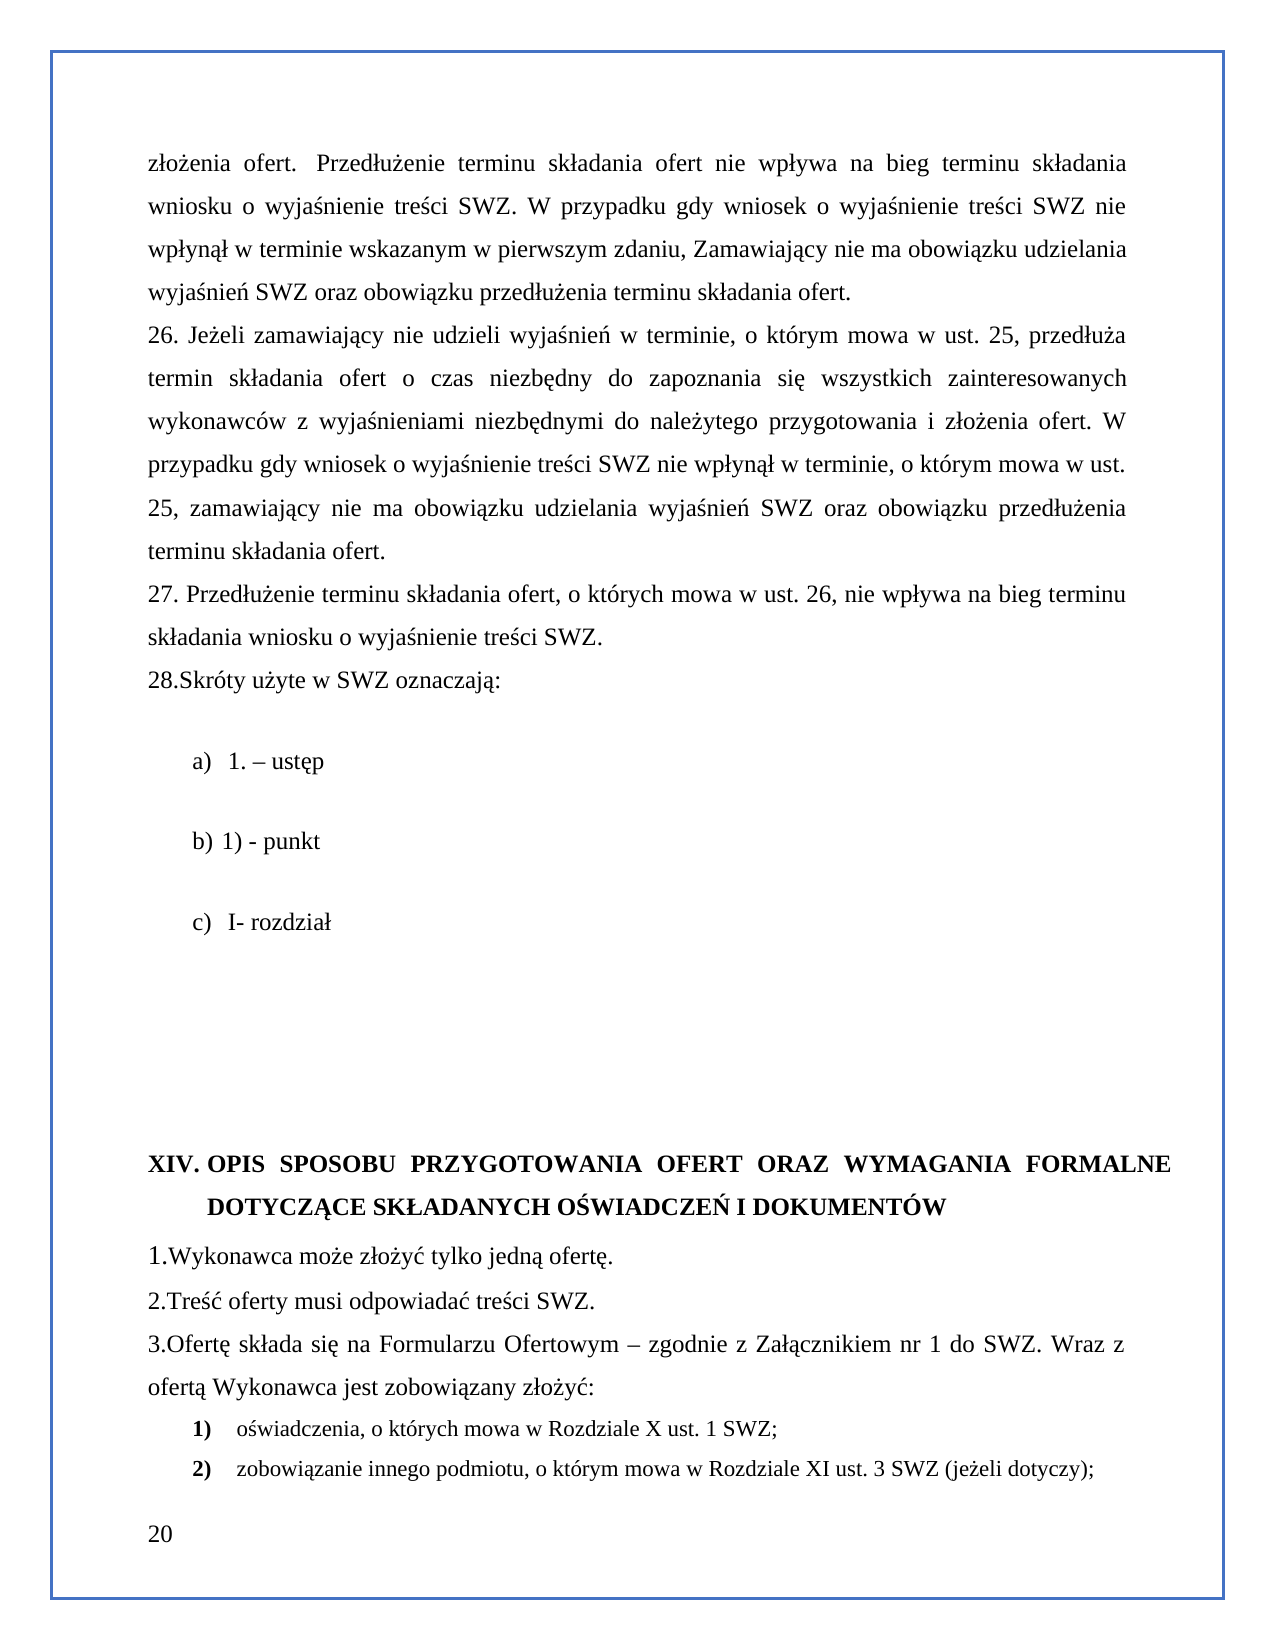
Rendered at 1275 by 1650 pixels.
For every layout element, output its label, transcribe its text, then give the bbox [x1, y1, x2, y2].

text 1.Wykonawca może złożyć tylko jedną ofertę. [148, 1239, 1127, 1270]
text c) I- rozdział [192, 907, 1172, 936]
text 27. Przedłużenie terminu składania ofert, o których mowa w ust. 26, nie wpływa na bieg terminu składania wniosku o wyjaśnienie treści SWZ. [148, 579, 1127, 651]
list oświadczenia, o których mowa w Rozdziale X ust. 1 SWZ; [192, 1415, 1125, 1442]
text a) 1. – ustęp [192, 746, 1172, 774]
text 3.Ofertę składa się na Formularzu Ofertowym – zgodnie z Załącznikiem nr 1 do SWZ. Wraz z ofertą Wykonawca jest zobowiązany złożyć: [148, 1329, 1125, 1401]
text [148, 148, 1127, 306]
text XIV. OPIS SPOSOBU PRZYGOTOWANIA OFERT ORAZ WYMAGANIA FORMALNE DOTYCZĄCE SKŁADANYCH OŚWIADCZEŃ I DOKUMENTÓW [148, 1149, 1172, 1221]
text 26. Jeżeli zamawiający nie udzieli wyjaśnień w terminie, o którym mowa w ust. 25, przedłuża termin składania ofert o czas niezbędny do zapoznania się wszystkich zainteresowanych wykonawców z wyjaśnieniami niezbędnymi do należytego przygotowania i złożenia ofert. W przypadku gdy wniosek o wyjaśnienie treści SWZ nie wpłynął w terminie, o którym mowa w ust. 25, zamawiający nie ma obowiązku udzielania wyjaśnień SWZ oraz obowiązku przedłużenia terminu składania ofert. [148, 320, 1127, 564]
text 28.Skróty użyte w SWZ oznaczają: [148, 665, 1127, 694]
text 2.Treść oferty musi odpowiadać treści SWZ. [148, 1286, 1127, 1315]
text b) 1) - punkt [192, 826, 1172, 855]
list zobowiązanie innego podmiotu, o którym mowa w Rozdziale XI ust. 3 SWZ (jeżeli dotyczy); [192, 1455, 1125, 1481]
